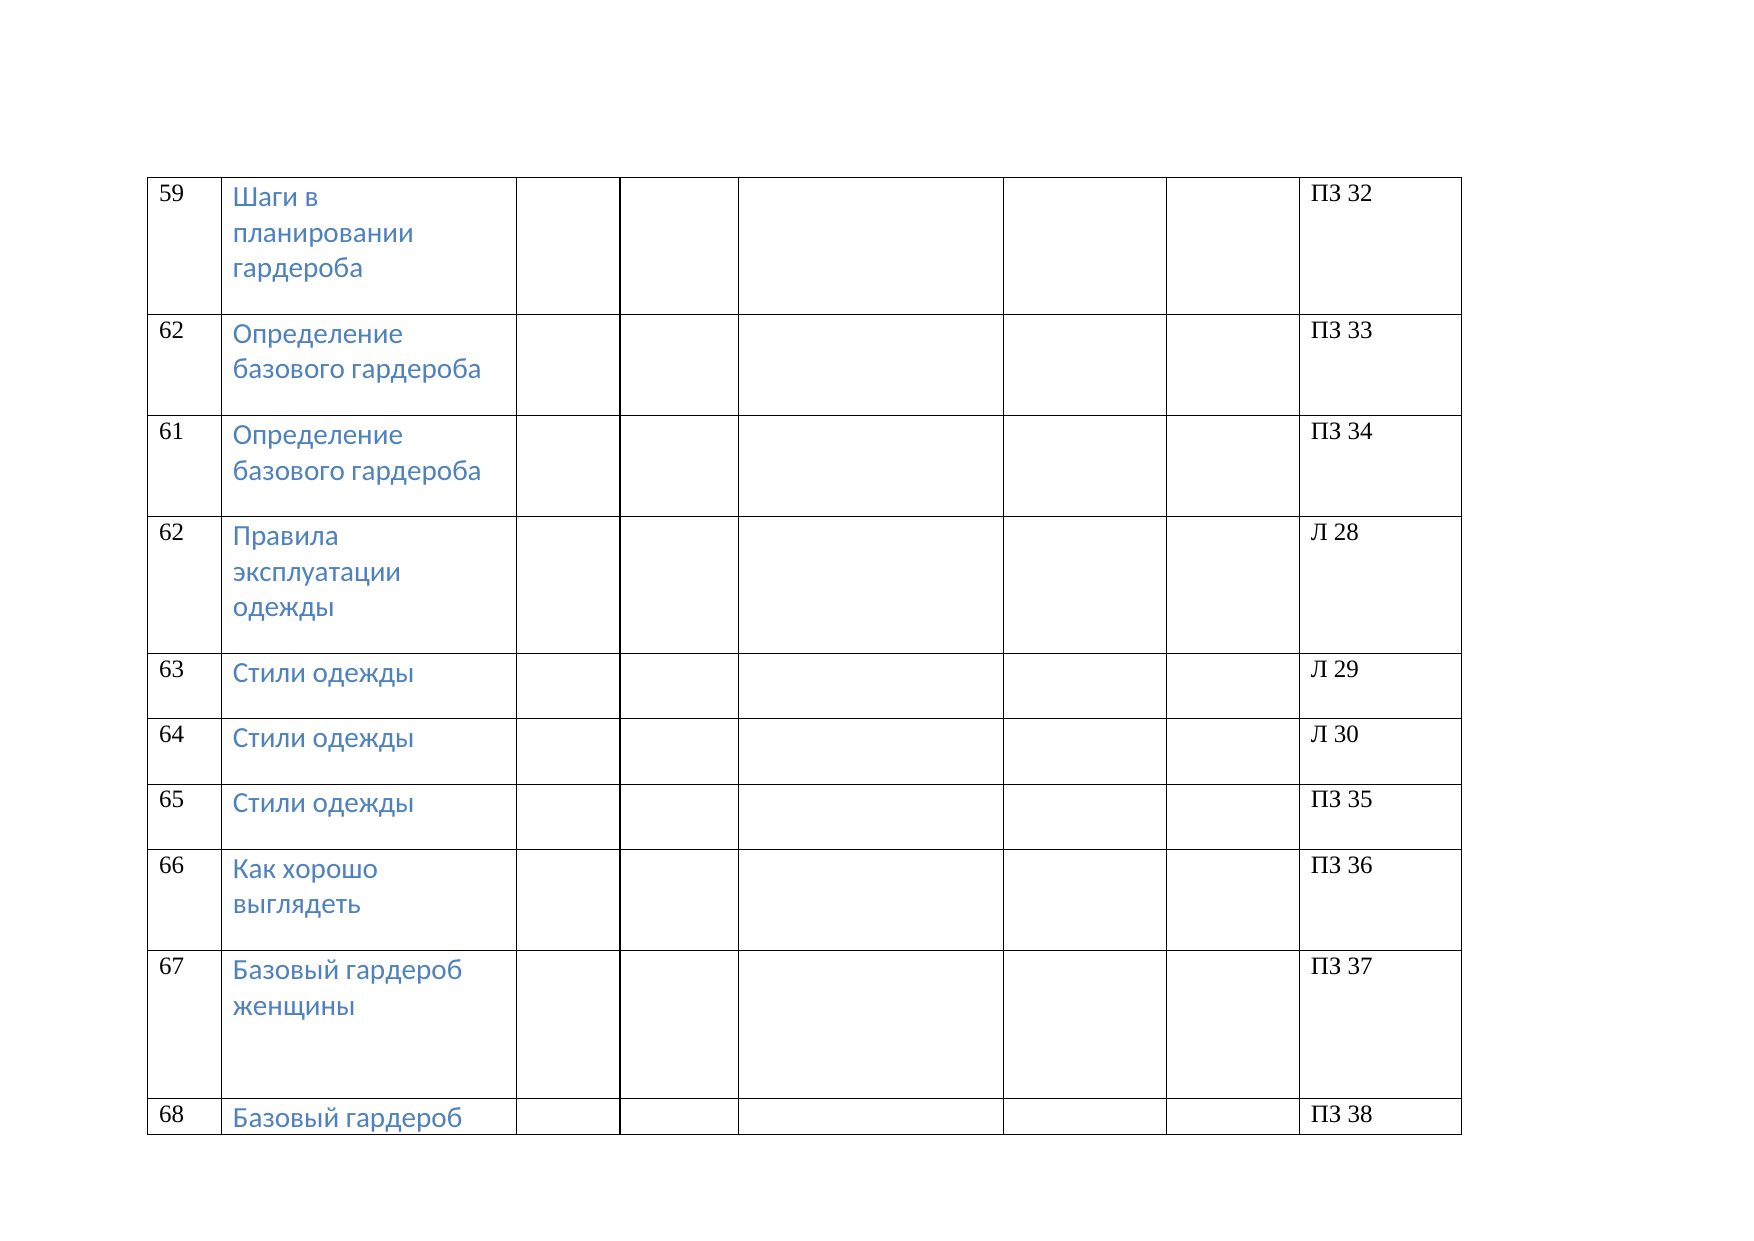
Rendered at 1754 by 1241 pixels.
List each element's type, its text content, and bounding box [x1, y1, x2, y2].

table_cell 68 [148, 1099, 221, 1134]
table_cell Стили одежды [222, 785, 516, 849]
table_cell [517, 654, 619, 718]
table_cell [517, 951, 619, 1098]
table_cell Определение базового гардероба [222, 315, 516, 415]
table_cell [1167, 1099, 1299, 1134]
table_cell [1004, 315, 1166, 415]
table_cell [517, 719, 619, 783]
table_cell [1167, 850, 1299, 950]
table_cell [739, 850, 1003, 950]
table_cell Стили одежды [222, 654, 516, 718]
table_cell [621, 719, 738, 783]
table_cell 62 [148, 517, 221, 653]
table_cell [739, 719, 1003, 783]
table_cell [739, 785, 1003, 849]
table_cell [517, 1099, 619, 1134]
table_cell [1004, 654, 1166, 718]
table_cell [1167, 315, 1299, 415]
table_cell Стили одежды [222, 719, 516, 783]
table_cell [1004, 416, 1166, 516]
table_cell Определение базового гардероба [222, 416, 516, 516]
table_cell [1167, 517, 1299, 653]
table_cell [739, 951, 1003, 1098]
table_cell 66 [148, 850, 221, 950]
table_cell [1004, 850, 1166, 950]
table_cell [517, 517, 619, 653]
table_cell [1167, 719, 1299, 783]
table_cell ПЗ 34 [1300, 416, 1461, 516]
table_cell [739, 1099, 1003, 1134]
table_cell 67 [148, 951, 221, 1098]
table_cell ПЗ 37 [1300, 951, 1461, 1098]
table_cell [517, 416, 619, 516]
table_cell [517, 850, 619, 950]
table_cell 65 [148, 785, 221, 849]
table_cell Л 29 [1300, 654, 1461, 718]
table_cell [621, 517, 738, 653]
table_cell Л 30 [1300, 719, 1461, 783]
table_cell [739, 654, 1003, 718]
table_cell ПЗ 35 [1300, 785, 1461, 849]
table_cell [517, 178, 619, 314]
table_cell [222, 178, 516, 314]
table_cell Как хорошо выглядеть [222, 850, 516, 950]
table_cell [621, 178, 738, 314]
table_cell [517, 315, 619, 415]
table_cell 61 [148, 416, 221, 516]
table_cell 59 [148, 178, 221, 314]
table_cell Правила эксплуатации одежды [222, 517, 516, 653]
table_cell [517, 785, 619, 849]
table_cell 63 [148, 654, 221, 718]
table_cell ПЗ 38 [1300, 1099, 1461, 1134]
table_cell [1004, 719, 1166, 783]
table_cell [621, 315, 738, 415]
table_cell [621, 416, 738, 516]
table_cell [1004, 951, 1166, 1098]
table_cell [1004, 517, 1166, 653]
table_cell ПЗ 36 [1300, 850, 1461, 950]
table_cell [739, 416, 1003, 516]
table_cell [739, 517, 1003, 653]
table_cell [1167, 785, 1299, 849]
table_cell [739, 178, 1003, 314]
table_cell ПЗ 33 [1300, 315, 1461, 415]
table_cell [1167, 654, 1299, 718]
table_cell Л 28 [1300, 517, 1461, 653]
table_cell [1004, 178, 1166, 314]
table_cell [1167, 951, 1299, 1098]
table_cell ПЗ 32 [1300, 178, 1461, 314]
table_cell 64 [148, 719, 221, 783]
table_cell 62 [148, 315, 221, 415]
table_cell [621, 785, 738, 849]
table_cell [1167, 178, 1299, 314]
table_cell [621, 850, 738, 950]
table_cell [1167, 416, 1299, 516]
table_cell [621, 951, 738, 1098]
table_cell Базовый гардероб женщины [222, 951, 516, 1098]
table_cell [1004, 785, 1166, 849]
table_cell [1004, 1099, 1166, 1134]
table_cell [621, 1099, 738, 1134]
table_cell [739, 315, 1003, 415]
table_cell [621, 654, 738, 718]
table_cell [222, 1099, 516, 1134]
